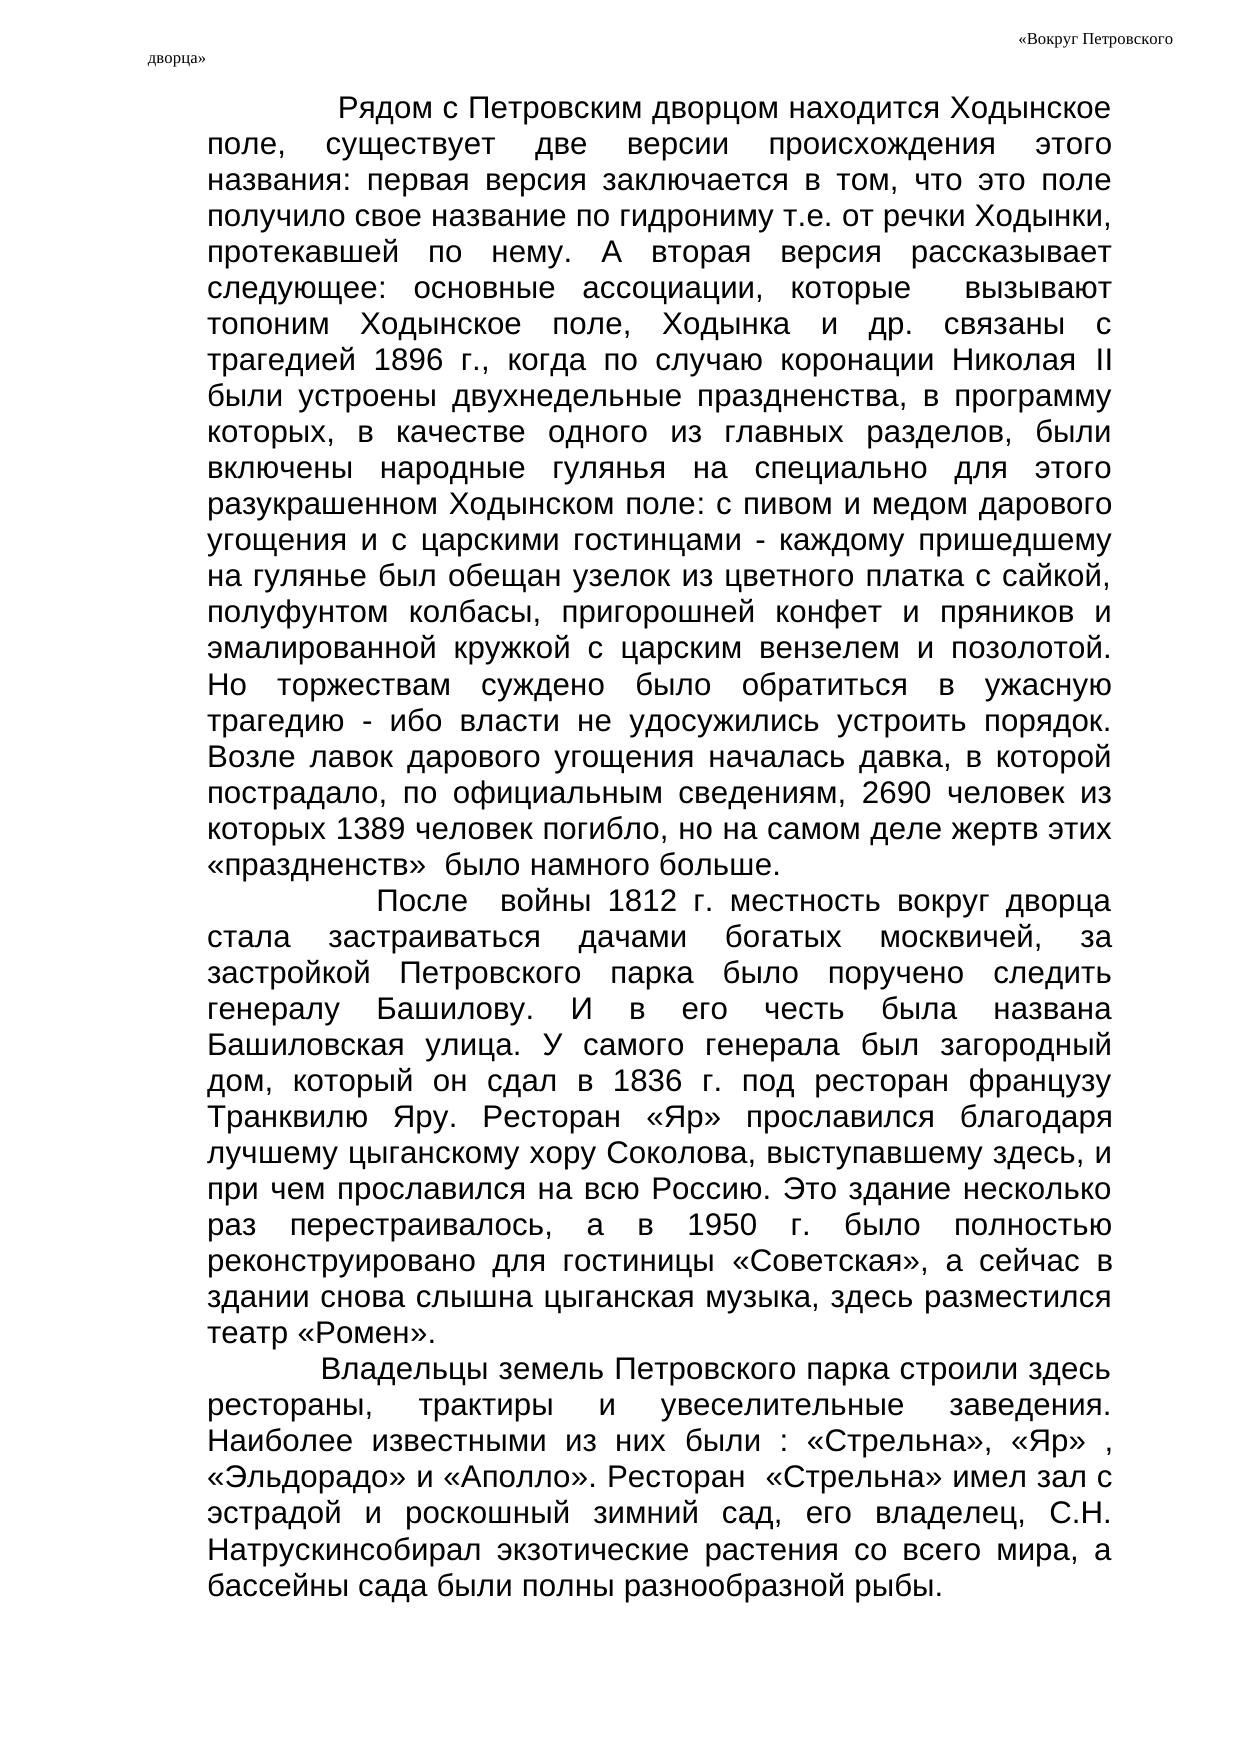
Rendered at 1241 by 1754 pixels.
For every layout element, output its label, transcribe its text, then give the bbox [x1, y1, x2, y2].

text После войны 1812 г. местность вокруг дворца стала застраиваться дачами богатых москвичей, за застройкой Петровского парка было поручено следить генералу Башилову. И в его честь была названа Башиловская улица. У самого генерала был загородный дом, который он сдал в 1836 г. под ресторан французу Транквилю Яру. Ресторан «Яр» прославился благодаря лучшему цыганскому хору Соколова, выступавшему здесь, и при чем прославился на всю Россию. Это здание несколько раз перестраивалось, а в 1950 г. было полностью реконструировано для гостиницы «Советская», а сейчас в здании снова слышна цыганская музыка, здесь разместился театр «Ромен». [207, 882, 1113, 1350]
text Владельцы земель Петровского парка строили здесь рестораны, трактиры и увеселительные заведения. Наиболее известными из них были : «Стрельна», «Яр» , «Эльдорадо» и «Аполло». Ресторан «Стрельна» имел зал с эстрадой и роскошный зимний сад, его владелец, С.Н. Натрускинсобирал экзотические растения со всего мира, а бассейны сада были полны разнообразной рыбы. [207, 1350, 1113, 1602]
text Рядом с Петровским дворцом находится Ходынское поле, существует две версии происхождения этого названия: первая версия заключается в том, что это поле получило свое название по гидрониму т.е. от речки Ходынки, протекавшей по нему. А вторая версия рассказывает следующее: основные ассоциации, которые вызывают топоним Ходынское поле, Ходынка и др. связаны с трагедией 1896 г., когда по случаю коронации Николая II были устроены двухнедельные праздненства, в программу которых, в качестве одного из главных разделов, были включены народные гулянья на специально для этого разукрашенном Ходынском поле: с пивом и медом дарового угощения и с царскими гостинцами - каждому пришедшему на гулянье был обещан узелок из цветного платка с сайкой, полуфунтом колбасы, пригорошней конфет и пряников и эмалированной кружкой с царским вензелем и позолотой. Но торжествам суждено было обратиться в ужасную трагедию - ибо власти не удосужились устроить порядок. Возле лавок дарового угощения началась давка, в которой пострадало, по официальным сведениям, 2690 человек из которых 1389 человек погибло, но на самом деле жертв этих «праздненств» было намного больше. [207, 89, 1113, 882]
